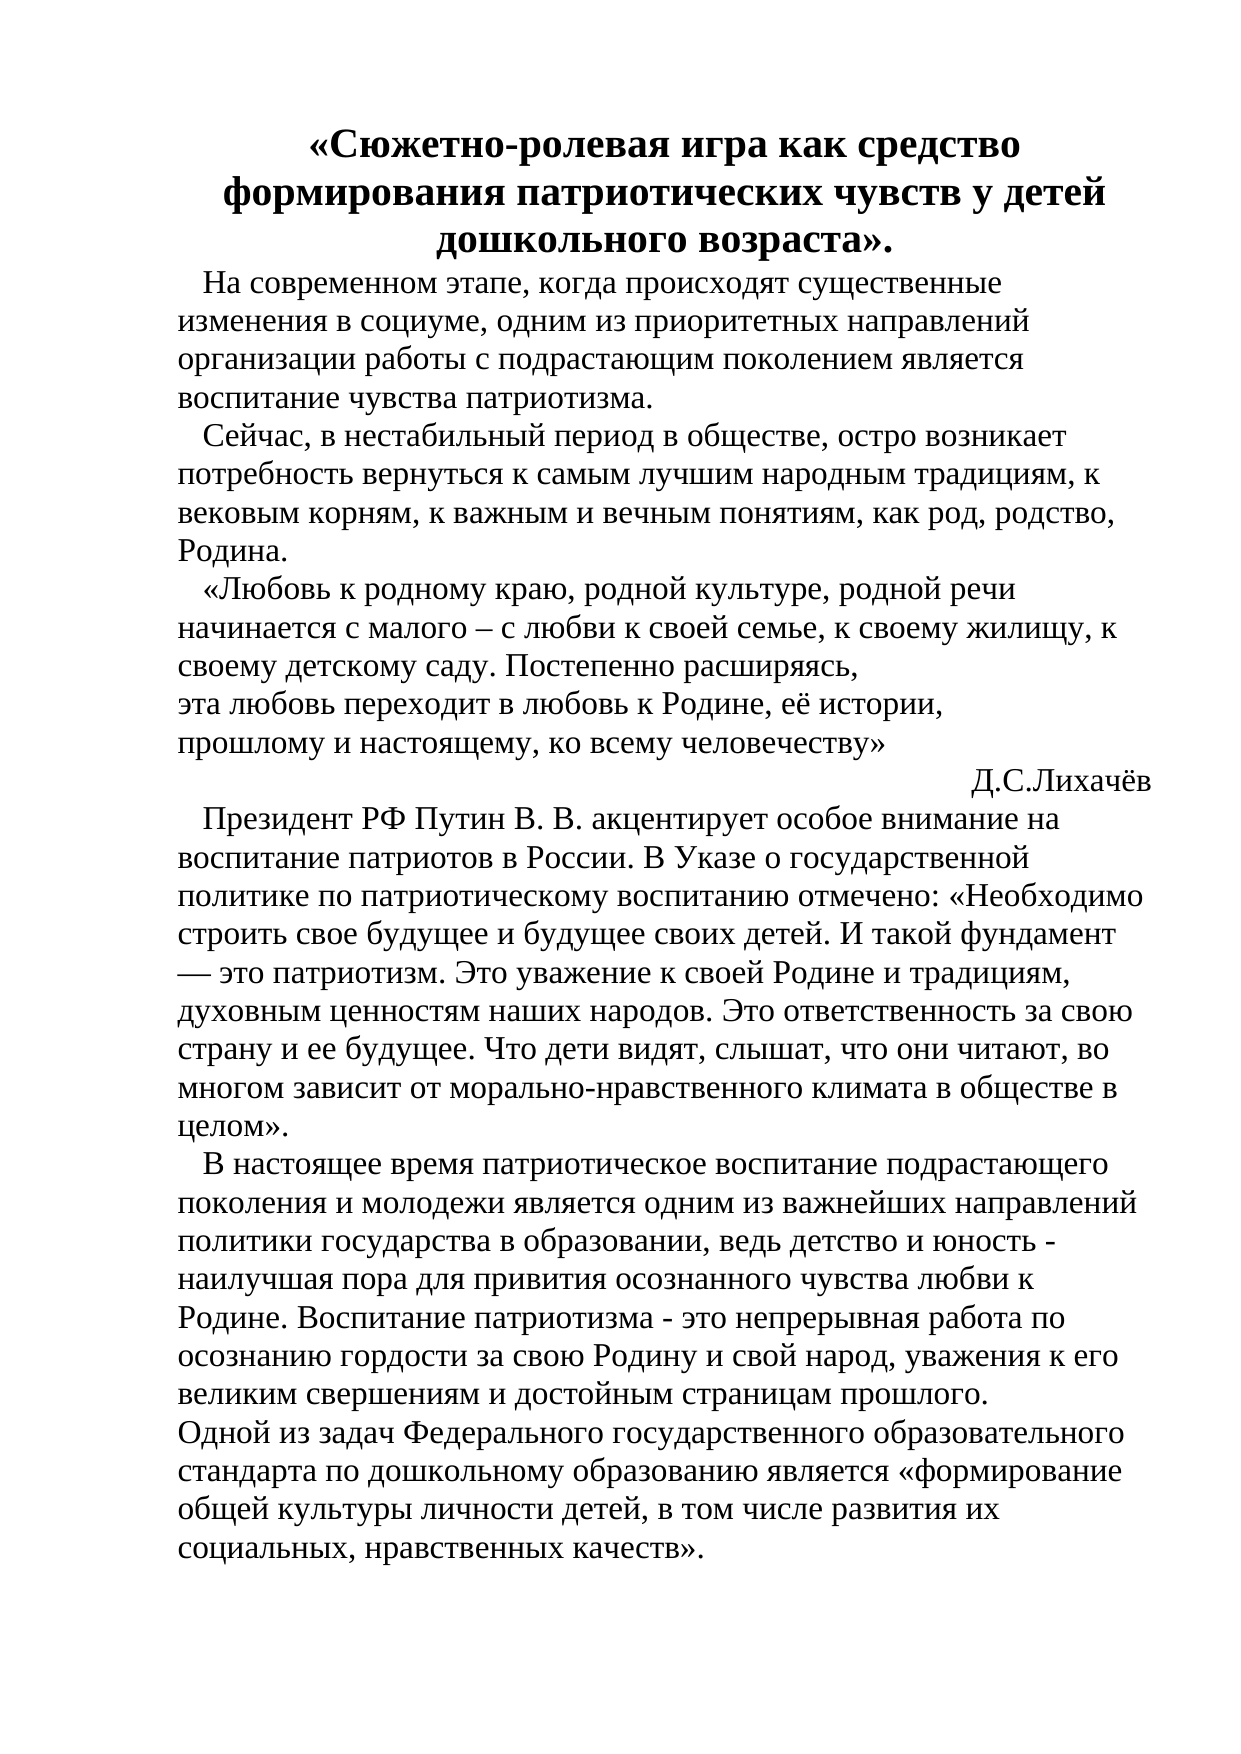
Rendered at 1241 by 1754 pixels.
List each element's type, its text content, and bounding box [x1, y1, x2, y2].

text начинается с малого – с любви к своей семье, к своему жилищу, к своему детскому саду. Постепенно расширяясь, [177, 607, 1152, 683]
text «Любовь к родному краю, родной культуре, родной речи [177, 568, 1152, 607]
text «Сюжетно-ролевая игра как средство формирования патриотических чувств у детей дошкольного возраста». [177, 118, 1152, 262]
text Сейчас, в нестабильный период в обществе, остро возникает потребность вернуться к самым лучшим народным традициям, к вековым корням, к важным и вечным понятиям, как род, родство, Родина. [177, 415, 1152, 568]
text Президент РФ Путин В. В. акцентирует особое внимание на воспитание патриотов в России. В Указе о государственной политике по патриотическому воспитанию отмечено: «Необходимо строить свое будущее и будущее своих детей. И такой фундамент — это патриотизм. Это уважение к своей Родине и традициям, духовным ценностям наших народов. Это ответственность за свою страну и ее будущее. Что дети видят, слышат, что они читают, во многом зависит от морально-нравственного климата в обществе в целом». [177, 798, 1152, 1143]
text эта любовь переходит в любовь к Родине, её истории, [177, 683, 1152, 722]
text Д.С.Лихачёв [177, 760, 1152, 798]
text прошлому и настоящему, ко всему человечеству» [177, 722, 1152, 760]
text Одной из задач Федерального государственного образовательного стандарта по дошкольному образованию является «формирование общей культуры личности детей, в том числе развития их социальных, нравственных качеств». [177, 1412, 1152, 1565]
text В настоящее время патриотическое воспитание подрастающего поколения и молодежи является одним из важнейших направлений политики государства в образовании, ведь детство и юность - наилучшая пора для привития осознанного чувства любви к Родине. Воспитание патриотизма - это непрерывная работа по осознанию гордости за свою Родину и свой народ, уважения к его великим свершениям и достойным страницам прошлого. [177, 1143, 1152, 1412]
text На современном этапе, когда происходят существенные изменения в социуме, одним из приоритетных направлений организации работы с подрастающим поколением является воспитание чувства патриотизма. [177, 262, 1152, 415]
